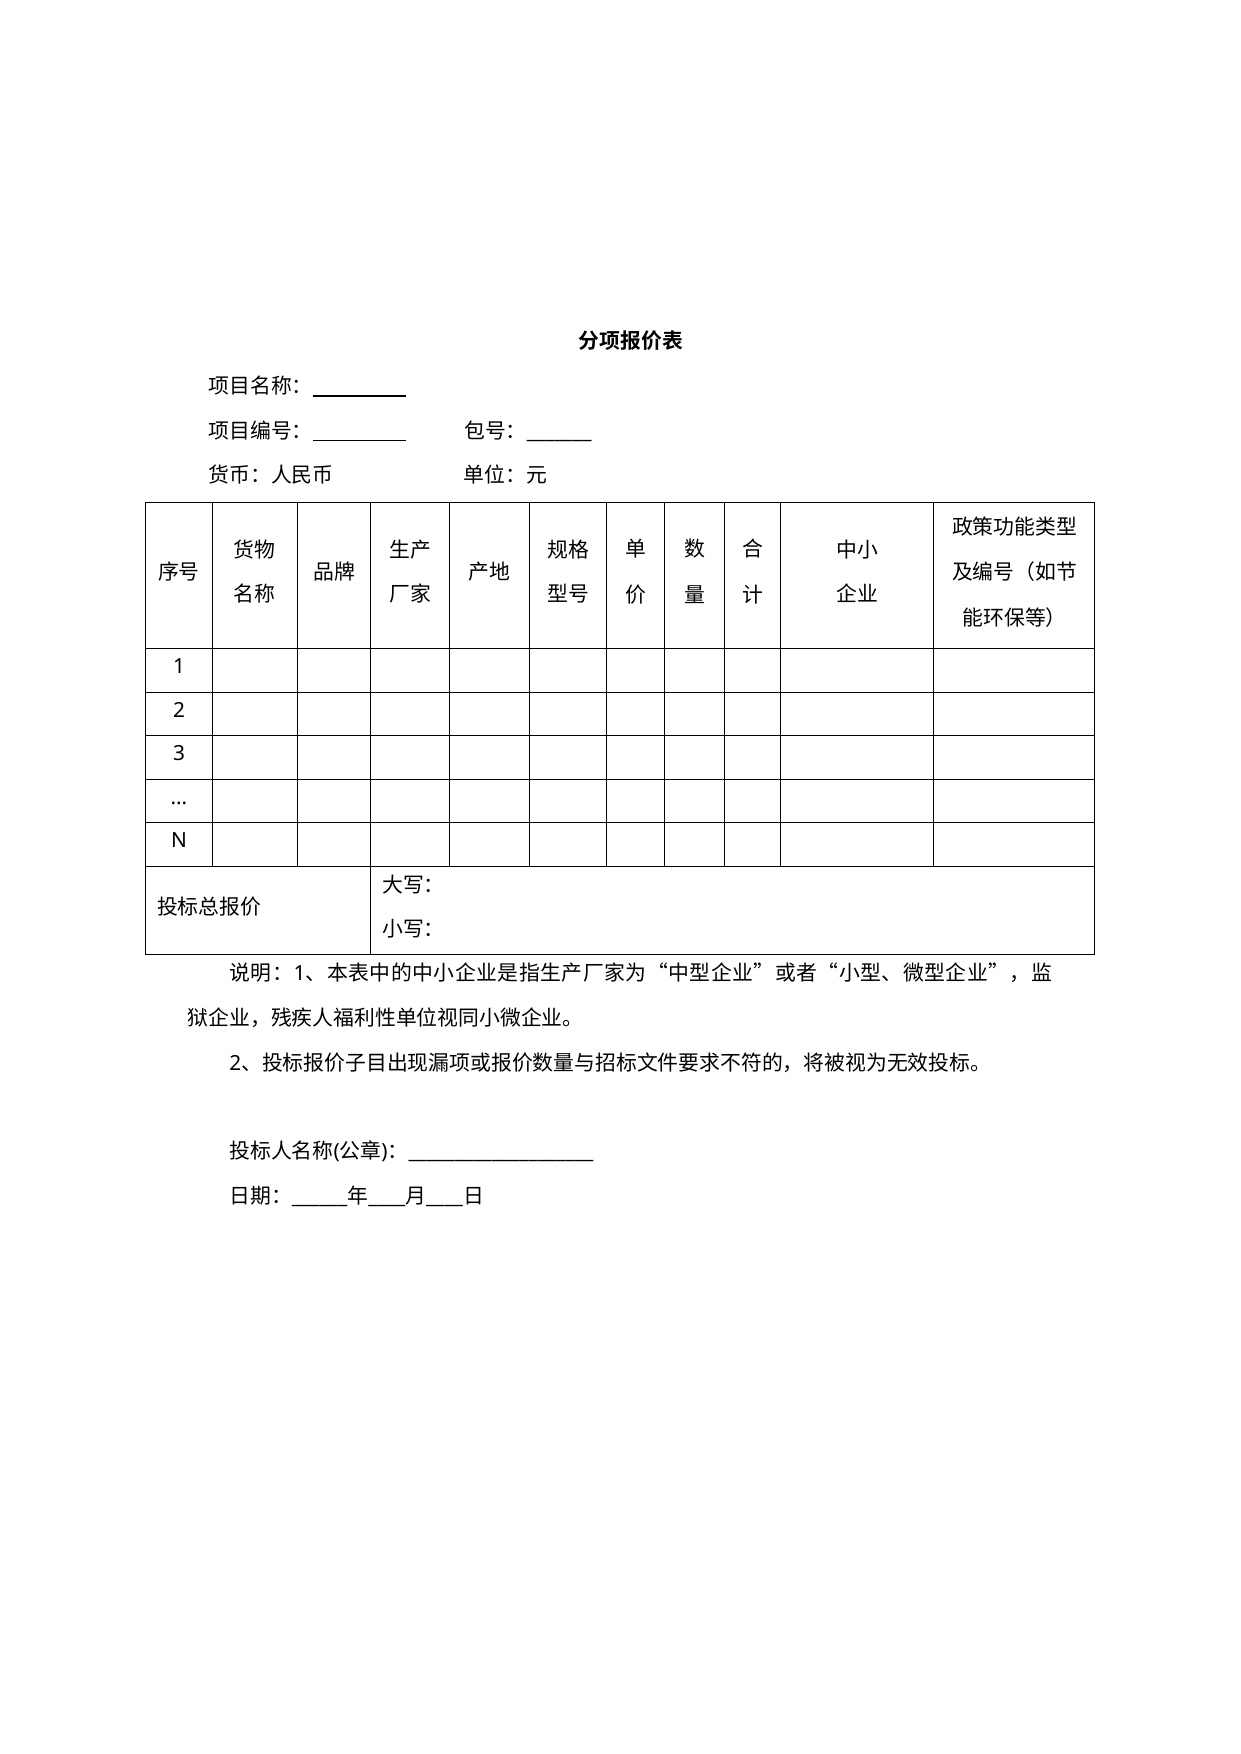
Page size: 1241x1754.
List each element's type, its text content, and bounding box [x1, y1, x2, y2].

table_cell 3 [146, 736, 212, 779]
table_cell [934, 649, 1094, 692]
table_cell [665, 649, 724, 692]
text 投标人名称(公章)：____________________ [187, 1133, 1053, 1166]
table_cell [213, 649, 297, 692]
table_cell N [146, 823, 212, 866]
table_cell [298, 823, 370, 866]
table_cell [530, 823, 606, 866]
table_cell [450, 780, 529, 822]
table_cell [450, 693, 529, 735]
table_cell [371, 736, 449, 779]
table_cell [371, 780, 449, 822]
table_cell [213, 823, 297, 866]
table_cell [213, 780, 297, 822]
table_cell [781, 693, 933, 735]
text 项目名称： [187, 368, 1053, 401]
table_cell [607, 649, 664, 692]
table_cell [665, 823, 724, 866]
table_header 序号 [146, 503, 212, 648]
table_cell [530, 693, 606, 735]
table_header 政策功能类型及编号（如节能环保等） [934, 503, 1094, 648]
table_header 合计 [725, 503, 780, 648]
table_cell [725, 823, 780, 866]
table_cell [298, 780, 370, 822]
table_header 产地 [450, 503, 529, 648]
table_cell [530, 780, 606, 822]
text 说明：1、本表中的中小企业是指生产厂家为“中型企业”或者“小型、微型企业”，监狱企业，残疾人福利性单位视同小微企业。 [187, 955, 1053, 1033]
table_cell 1 [146, 649, 212, 692]
table_cell [934, 823, 1094, 866]
table_cell [725, 649, 780, 692]
table_cell [450, 736, 529, 779]
table_cell [371, 823, 449, 866]
table_cell 2 [146, 693, 212, 735]
table_cell [665, 780, 724, 822]
table_header 数量 [665, 503, 724, 648]
table_cell [781, 780, 933, 822]
table_cell [371, 649, 449, 692]
table_cell [934, 780, 1094, 822]
table_cell [781, 823, 933, 866]
table_cell [725, 780, 780, 822]
text 项目编号： 包号：_______ [187, 413, 1053, 445]
table_cell [781, 736, 933, 779]
table_cell [213, 736, 297, 779]
list 投标报价子目出现漏项或报价数量与招标文件要求不符的，将被视为无效投标。 [187, 1045, 1053, 1077]
table_cell [607, 693, 664, 735]
table_header 中小 企业 [781, 503, 933, 648]
table_cell [665, 736, 724, 779]
table_cell [371, 693, 449, 735]
table_cell [665, 693, 724, 735]
text 分项报价表 [187, 324, 1053, 356]
table_cell 投标总报价 [146, 867, 370, 954]
table_cell [934, 736, 1094, 779]
table_cell [213, 693, 297, 735]
table_header 生产 厂家 [371, 503, 449, 648]
table_cell [725, 736, 780, 779]
table_cell [607, 736, 664, 779]
table_cell [934, 693, 1094, 735]
table_cell [450, 823, 529, 866]
table_cell 大写： 小写： [371, 867, 1094, 954]
table_cell [607, 823, 664, 866]
table_cell [607, 780, 664, 822]
table_header 品牌 [298, 503, 370, 648]
table_header 单价 [607, 503, 664, 648]
table_cell [450, 649, 529, 692]
table_header 规格 型号 [530, 503, 606, 648]
table_cell [298, 649, 370, 692]
table_cell [298, 736, 370, 779]
table_cell ... [146, 780, 212, 822]
text 货币：人民币 单位：元 [187, 457, 1053, 490]
table_cell [781, 649, 933, 692]
text 日期：______年____月____日 [187, 1178, 1053, 1211]
table_cell [530, 649, 606, 692]
table_cell [298, 693, 370, 735]
table_header 货物 名称 [213, 503, 297, 648]
table_cell [530, 736, 606, 779]
table_cell [725, 693, 780, 735]
